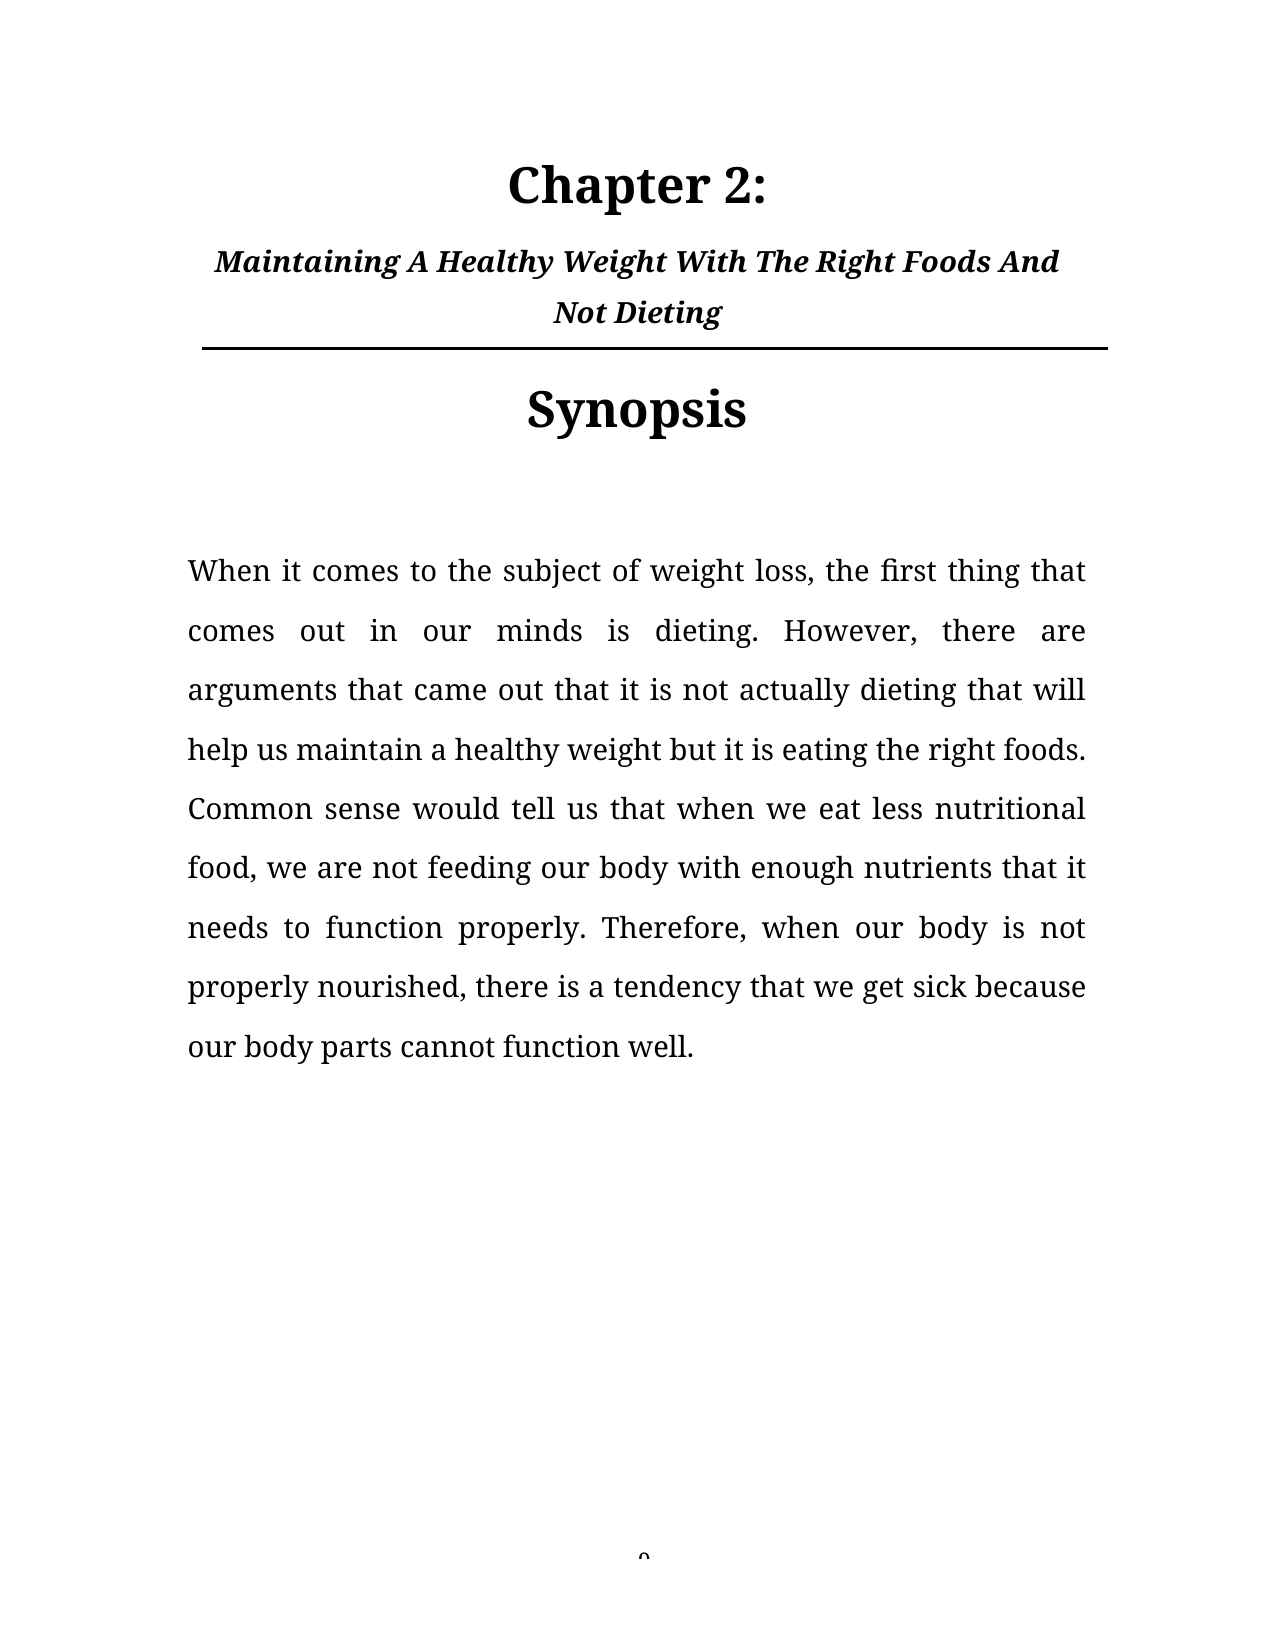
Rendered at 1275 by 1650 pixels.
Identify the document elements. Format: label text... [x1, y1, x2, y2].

subtitle Chapter 2: [199, 150, 1076, 218]
text Maintaining A Healthy Weight With The Right Foods And Not Dieting [199, 241, 1076, 332]
text When it comes to the subject of weight loss, the first thing that comes out in our minds is dieting. However, there are arguments that came out that it is not actually dieting that will help us maintain a healthy weight but it is eating the right foods. Common sense would tell us that when we eat less nutritional food, we are not feeding our body with enough nutrients that it needs to function properly. Therefore, when our body is not properly nourished, there is a tendency that we get sick because our body parts cannot function well. [187, 550, 1088, 1066]
text Synopsis [199, 374, 1076, 442]
